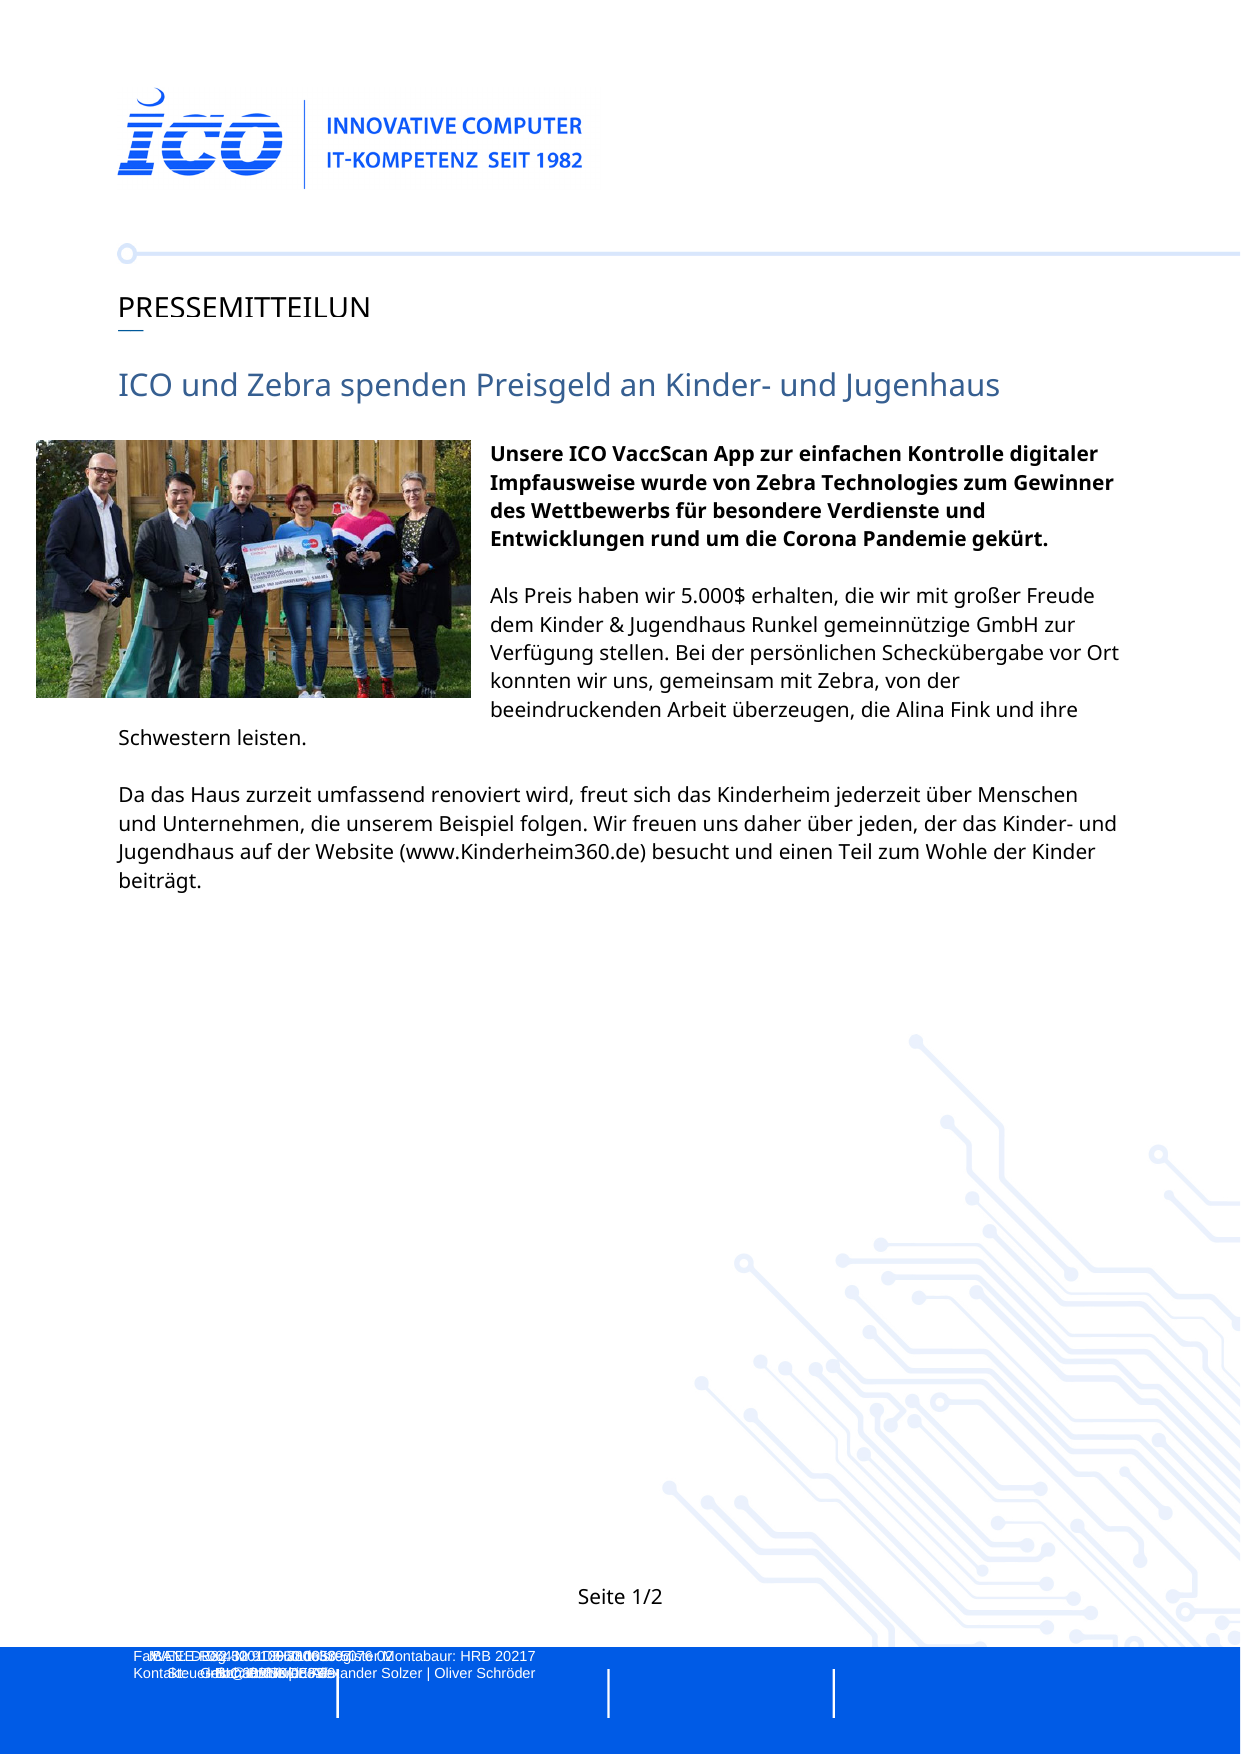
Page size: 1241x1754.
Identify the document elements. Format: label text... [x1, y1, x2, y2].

text ICO und Zebra spenden Preisgeld an Kinder- und Jugenhaus [118, 362, 1122, 405]
picture [0, 1033, 1241, 1754]
text Als Preis haben wir 5.000$ erhalten, die wir mit großer Freude dem Kinder & Jugendhaus Runkel gemeinnützige GmbH zur Verfügung stellen. Bei der persönlichen Scheckübergabe vor Ort konnten wir uns, gemeinsam mit Zebra, von der beeindruckenden Arbeit überzeugen, die Alina Fink und ihre Schwestern leisten. [118, 581, 1122, 752]
picture [111, 243, 1241, 264]
text Da das Haus zurzeit umfassend renoviert wird, freut sich das Kinderheim jederzeit über Menschen und Unternehmen, die unserem Beispiel folgen. Wir freuen uns daher über jeden, der das Kinder- und Jugendhaus auf der Website (www.Kinderheim360.de) besucht und einen Teil zum Wohle der Kinder beiträgt. [118, 780, 1122, 894]
picture [117, 87, 601, 190]
picture [36, 440, 471, 698]
text Unsere ICO VaccScan App zur einfachen Kontrolle digitaler Impfausweise wurde von Zebra Technologies zum Gewinner des Wettbewerbs für besondere Verdienste und Entwicklungen rund um die Corona Pandemie gekürt. [118, 439, 1122, 553]
